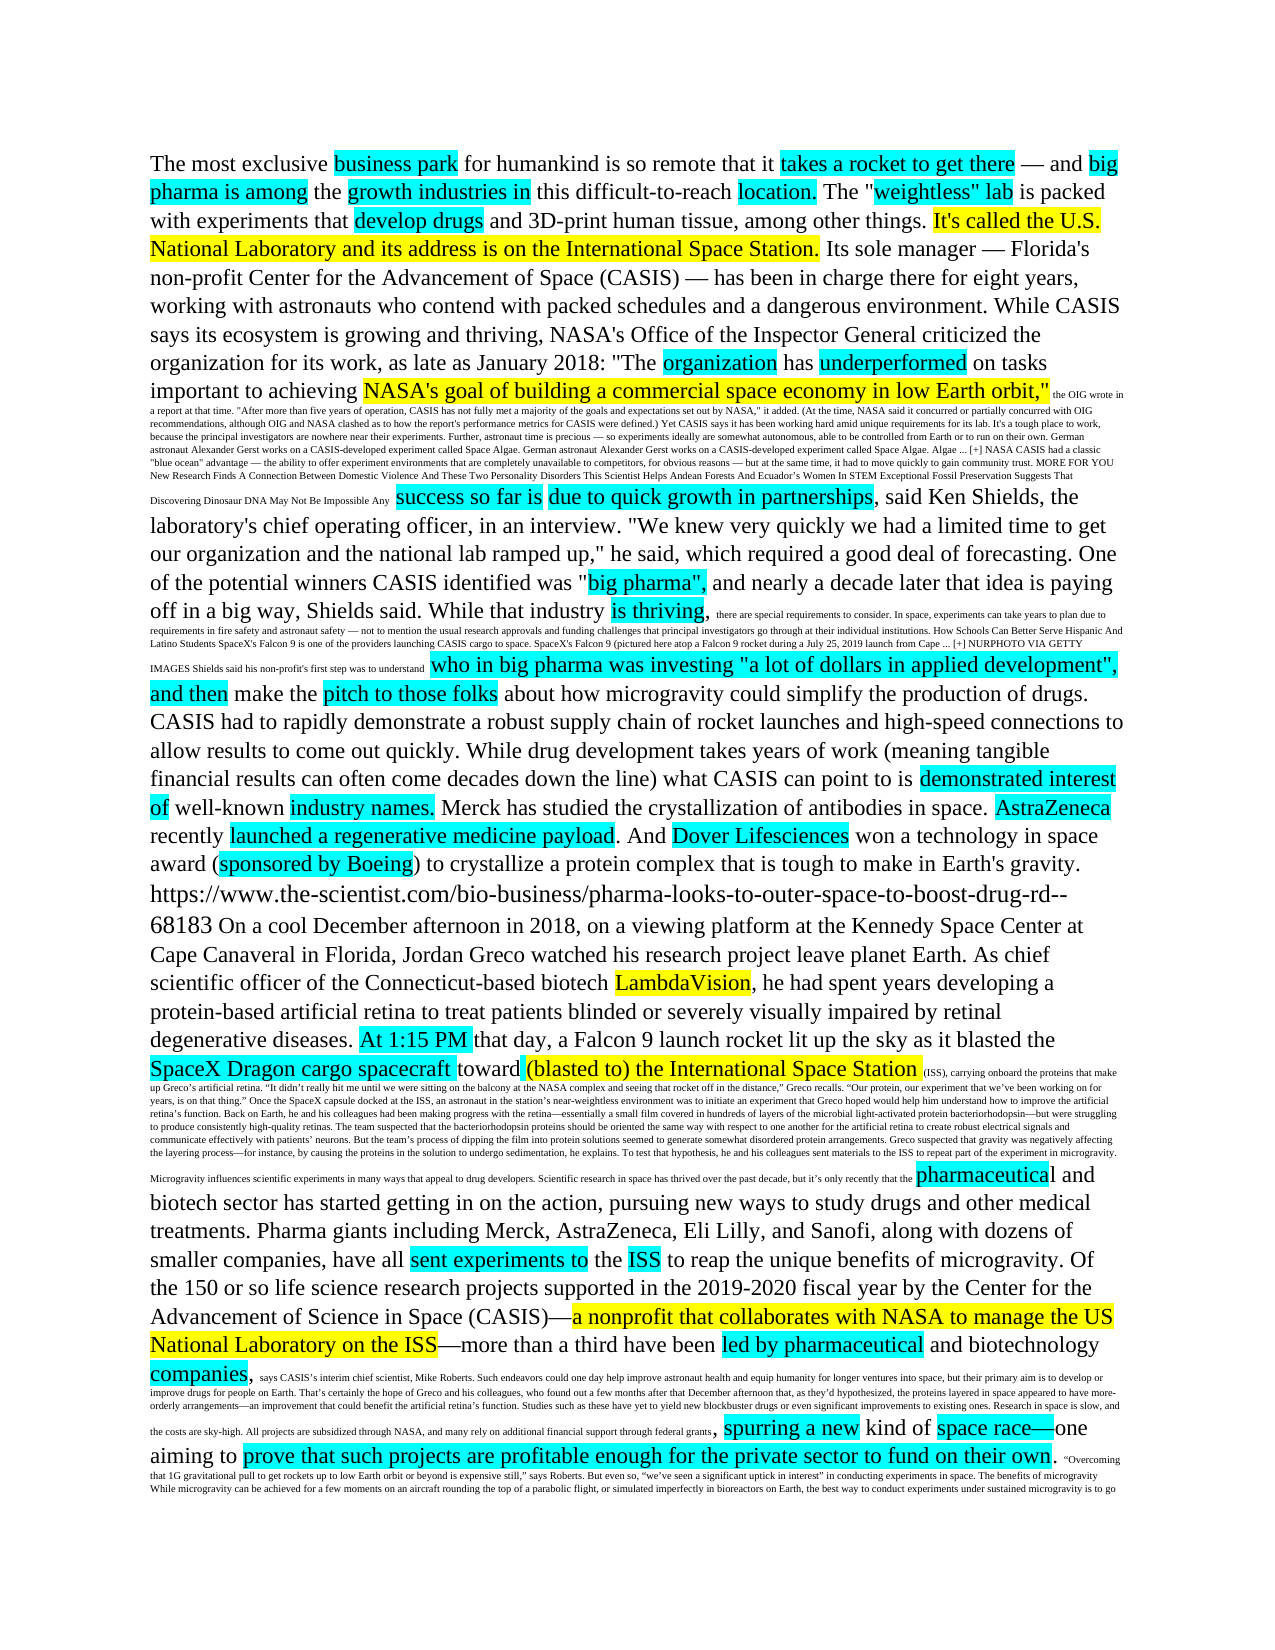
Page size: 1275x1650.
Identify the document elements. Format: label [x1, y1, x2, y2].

text [150, 150, 1125, 1495]
